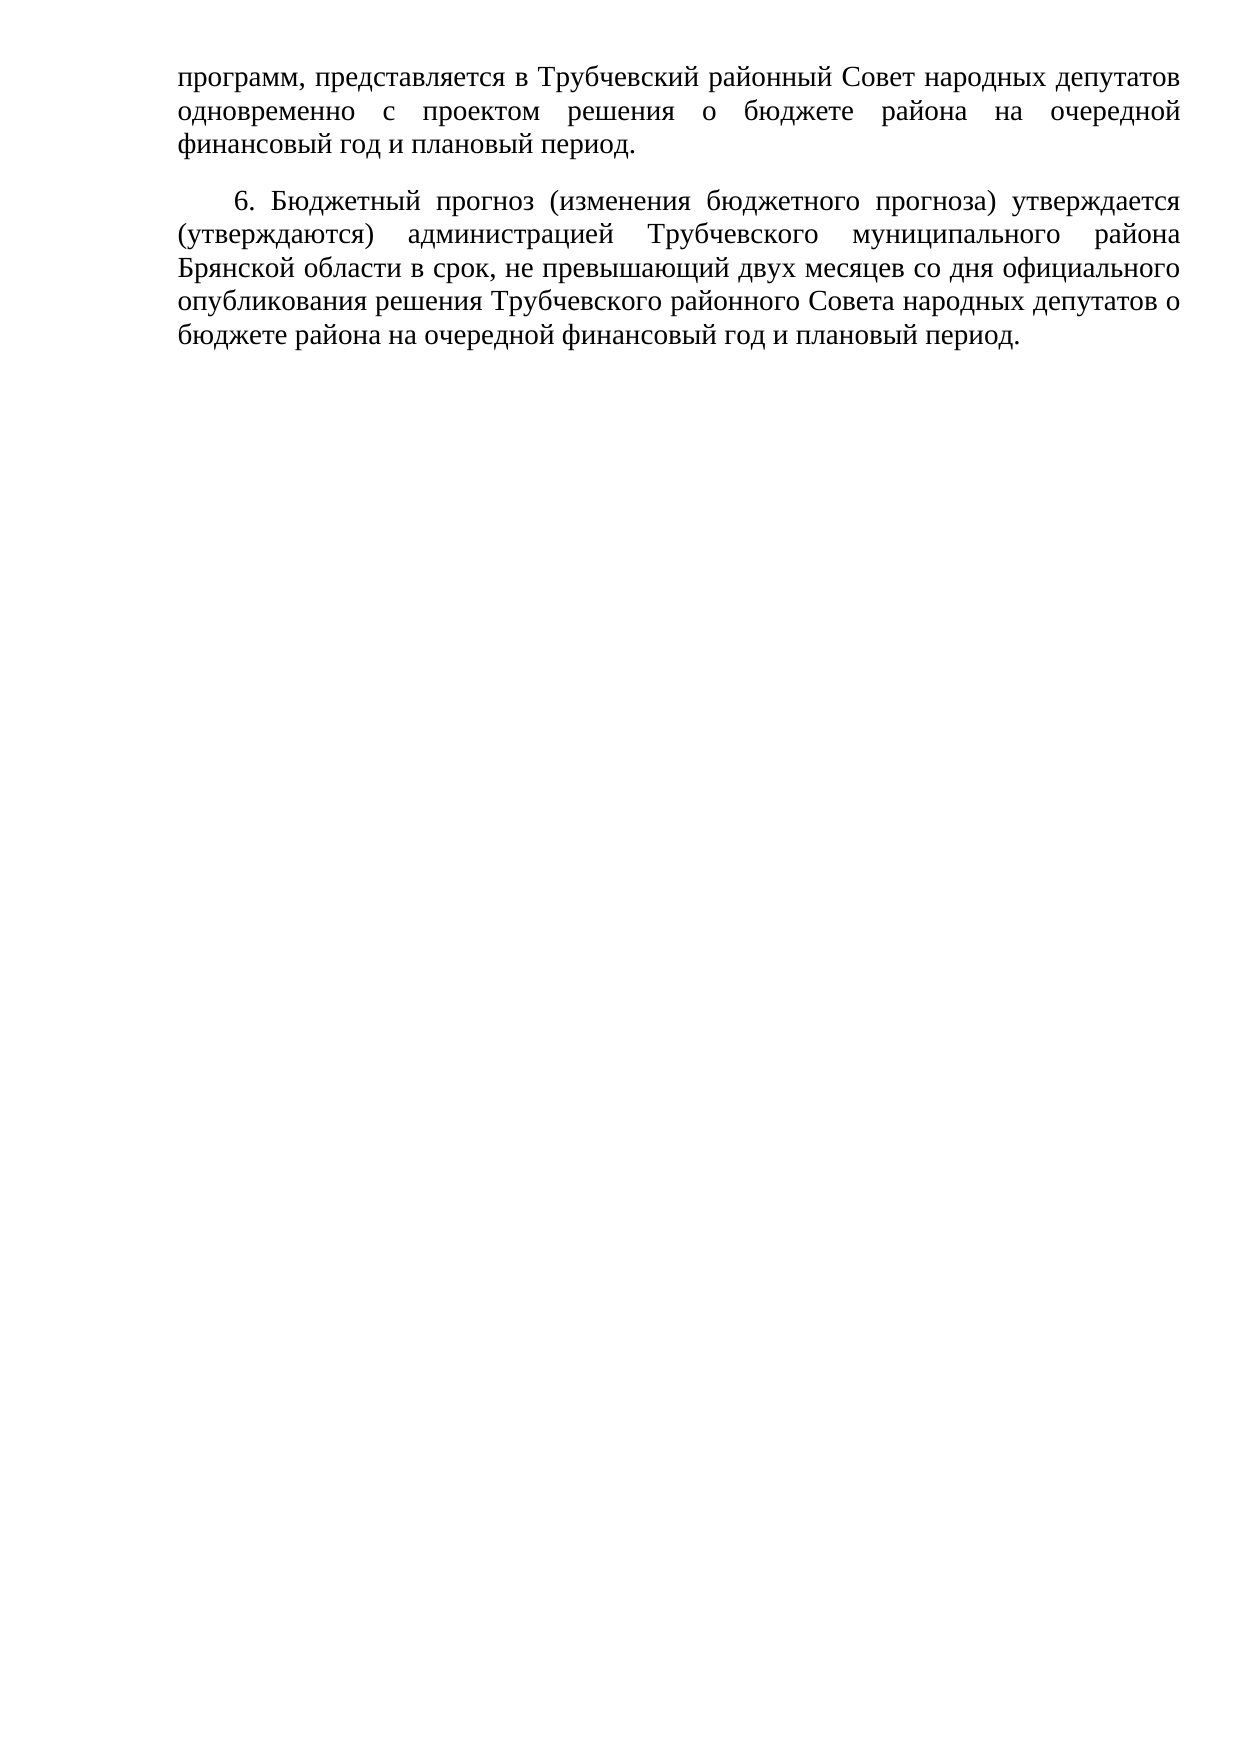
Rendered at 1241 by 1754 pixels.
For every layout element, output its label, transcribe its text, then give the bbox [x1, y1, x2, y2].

text 6. Бюджетный прогноз (изменения бюджетного прогноза) утверждается (утверждаются) администрацией Трубчевского муниципального района Брянской области в срок, не превышающий двух месяцев со дня официального опубликования решения Трубчевского районного Совета народных депутатов о бюджете района на очередной финансовый год и плановый период. [177, 183, 1181, 350]
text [177, 59, 1181, 160]
